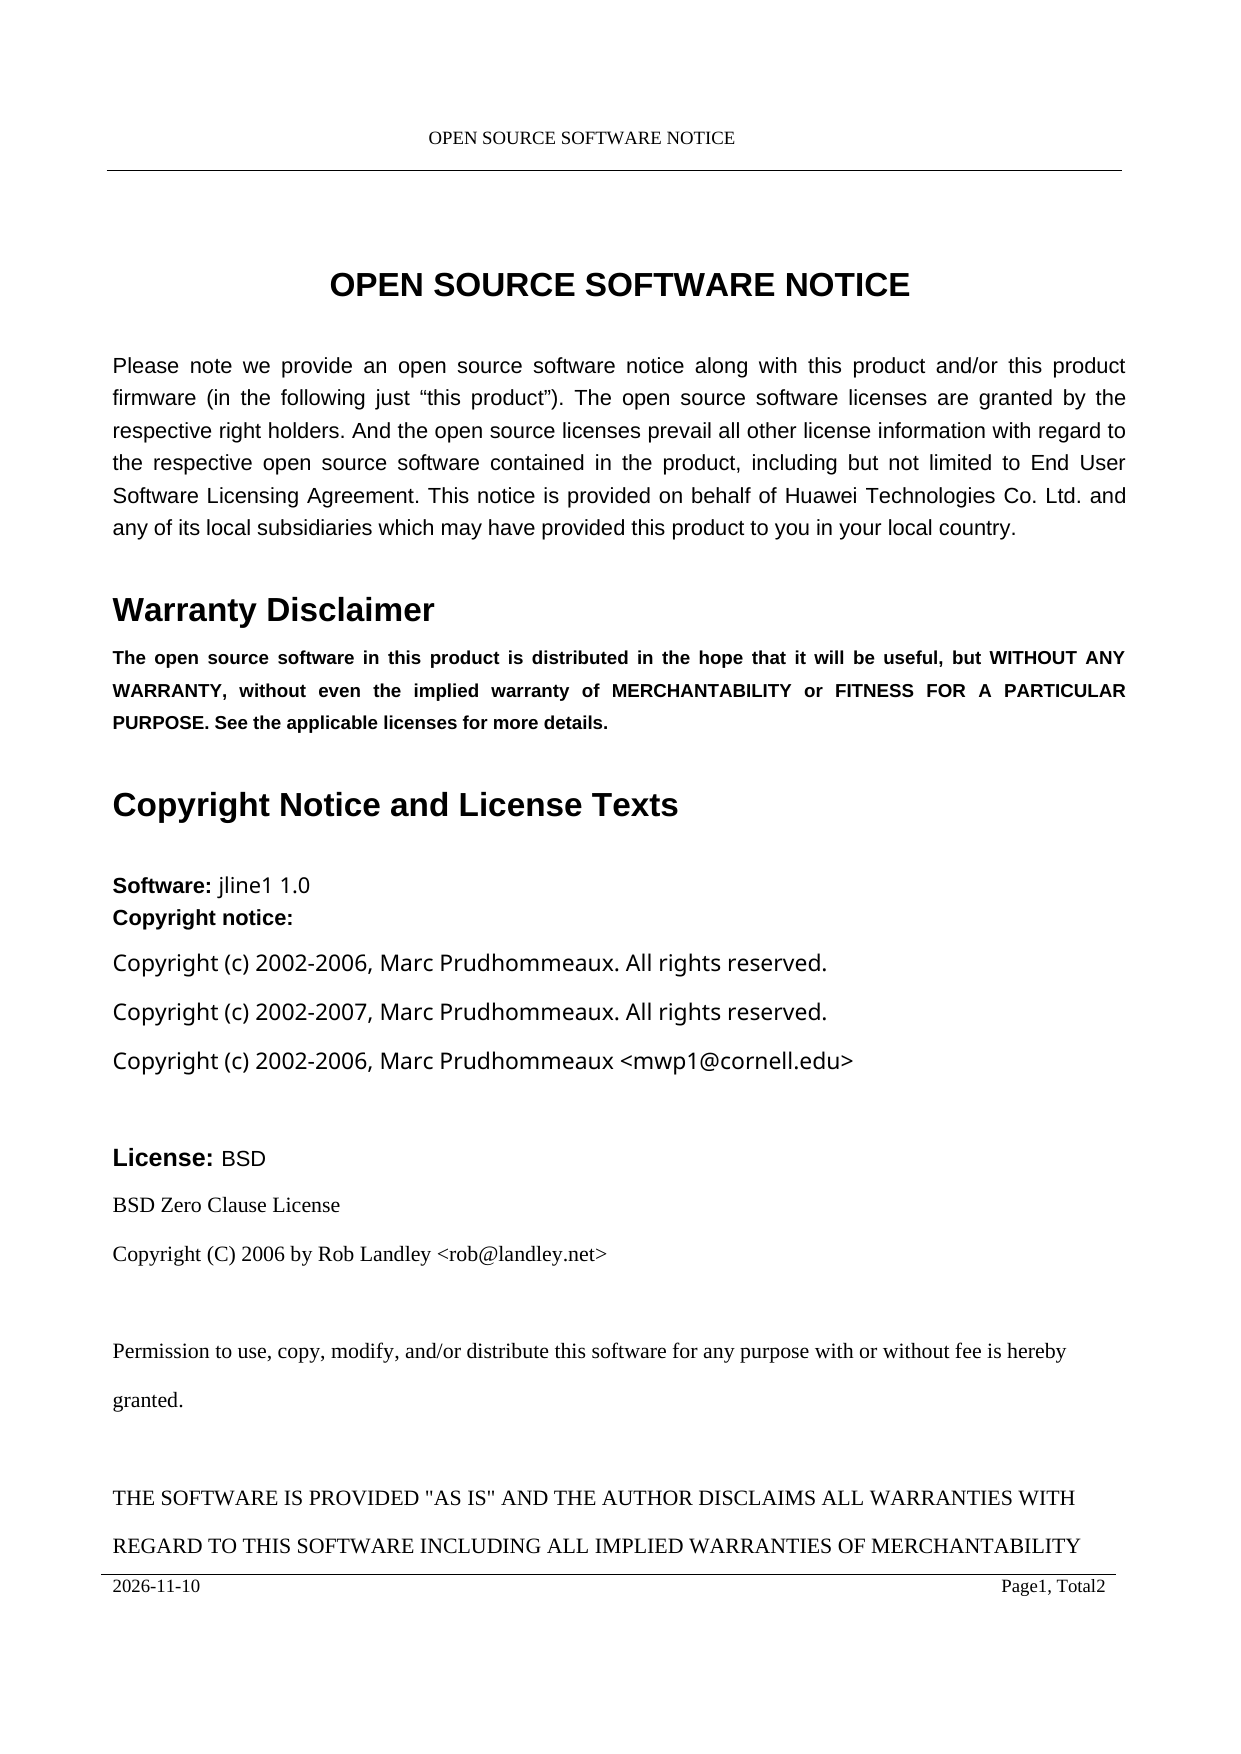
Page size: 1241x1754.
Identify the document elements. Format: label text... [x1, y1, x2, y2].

text OPEN SOURCE SOFTWARE NOTICE [112, 251, 1128, 316]
text Warranty Disclaimer [112, 576, 1128, 641]
text Copyright Notice and License Texts [112, 771, 1128, 836]
text Copyright notice: [112, 901, 1128, 934]
text License: BSD [112, 1142, 1128, 1174]
text Software: jline1 1.0 [112, 869, 1128, 901]
text Copyright (c) 2002-2006, Marc Prudhommeaux. All rights reserved. Copyright (c) 2002-2007, Marc Prudhommeaux. All rights reserved. Copyright (c) 2002-2006, Marc Prudhommeaux <mwp1@cornell.edu> [112, 947, 1128, 1125]
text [112, 1188, 1128, 1562]
text The open source software in this product is distributed in the hope that it will be useful, but WITHOUT ANY WARRANTY, without even the implied warranty of MERCHANTABILITY or FITNESS FOR A PARTICULAR PURPOSE. See the applicable licenses for more details. [112, 641, 1128, 739]
text Please note we provide an open source software notice along with this product and/or this product firmware (in the following just “this product”). The open source software licenses are granted by the respective right holders. And the open source licenses prevail all other license information with regard to the respective open source software contained in the product, including but not limited to End User Software Licensing Agreement. This notice is provided on behalf of Huawei Technologies Co. Ltd. and any of its local subsidiaries which may have provided this product to you in your local country. [112, 349, 1128, 544]
